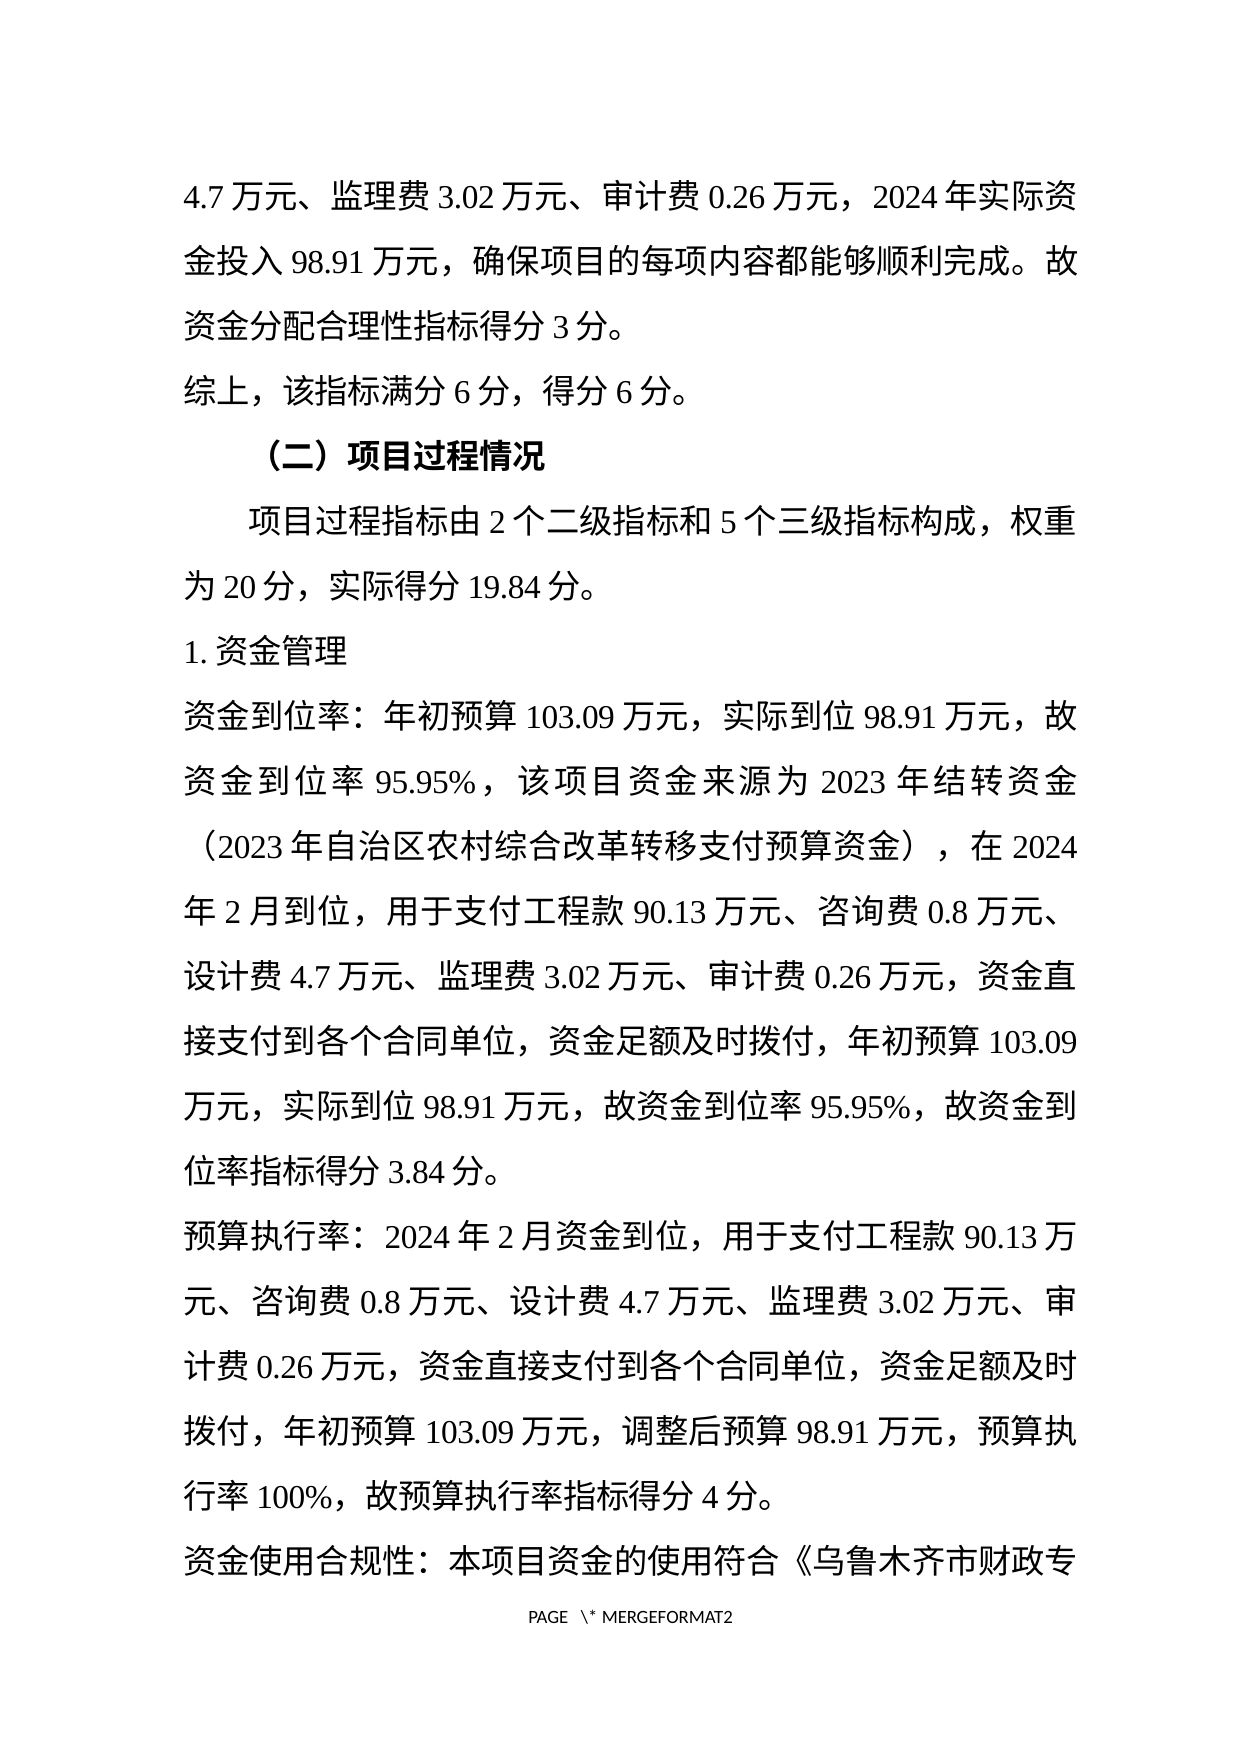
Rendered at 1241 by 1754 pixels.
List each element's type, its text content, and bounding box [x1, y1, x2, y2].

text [183, 487, 1078, 1592]
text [183, 162, 1078, 422]
text （二）项目过程情况 [183, 422, 1078, 487]
